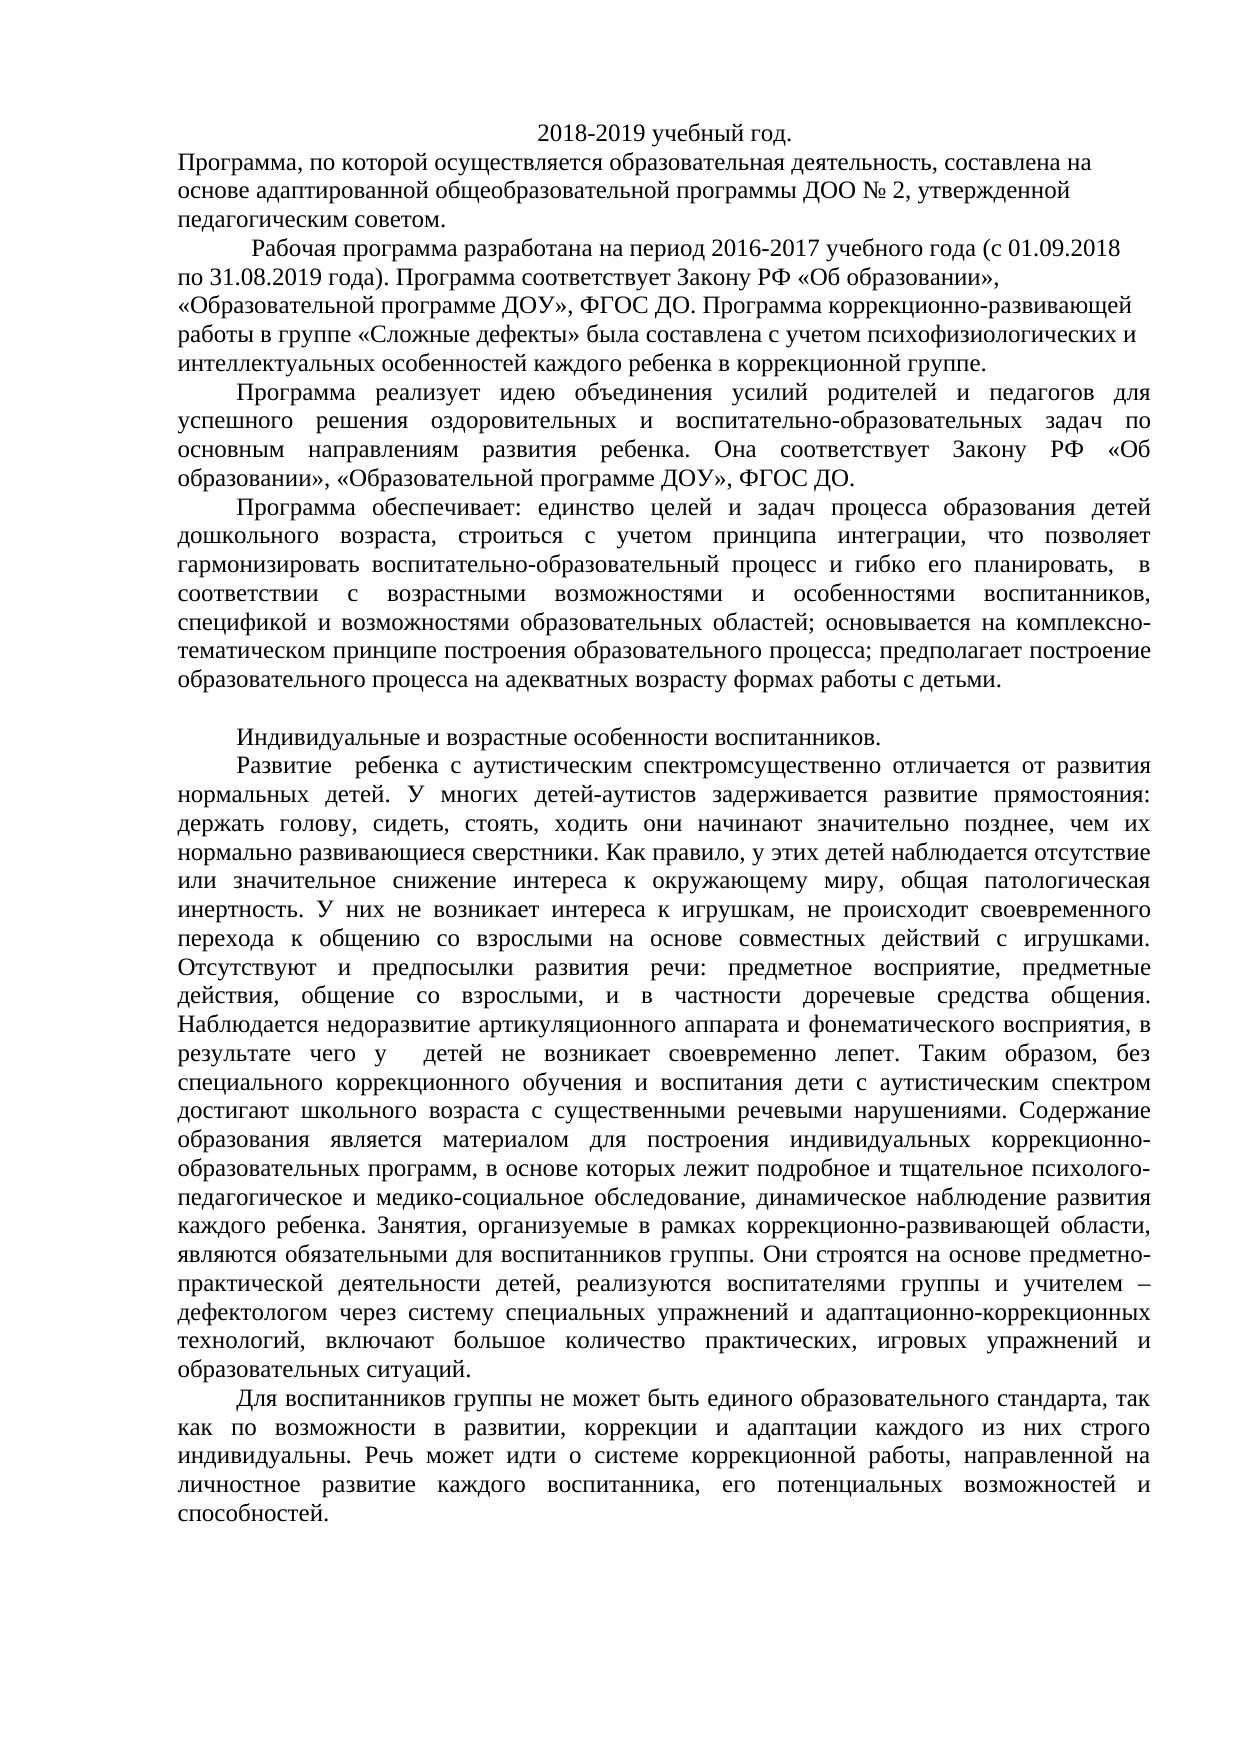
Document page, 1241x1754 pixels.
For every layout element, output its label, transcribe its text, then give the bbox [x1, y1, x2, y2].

text 2018-2019 учебный год. [177, 118, 1152, 147]
text Программа обеспечивает: единство целей и задач процесса образования детей дошкольного возраста, строиться с учетом принципа интеграции, что позволяет гармонизировать воспитательно-образовательный процесс и гибко его планировать, в соответствии с возрастными возможностями и особенностями воспитанников, спецификой и возможностями образовательных областей; основывается на комплексно-тематическом принципе построения образовательного процесса; предполагает построение образовательного процесса на адекватных возрасту формах работы с детьми. [177, 492, 1152, 693]
text Индивидуальные и возрастные особенности воспитанников. [177, 722, 1152, 751]
text Для воспитанников группы не может быть единого образовательного стандарта, так как по возможности в развитии, коррекции и адаптации каждого из них строго индивидуальны. Речь может идти о системе коррекционной работы, направленной на личностное развитие каждого воспитанника, его потенциальных возможностей и способностей. [177, 1383, 1152, 1527]
text Рабочая программа разработана на период 2016-2017 учебного года (с 01.09.2018 по 31.08.2019 года). Программа соответствует Закону РФ «Об образовании», «Образовательной программе ДОУ», ФГОС ДО. Программа коррекционно-развивающей работы в группе «Сложные дефекты» была составлена с учетом психофизиологических и интеллектуальных особенностей каждого ребенка в коррекционной группе. [177, 233, 1152, 377]
text Программа реализует идею объединения усилий родителей и педагогов для успешного решения оздоровительных и воспитательно-образовательных задач по основным направлениям развития ребенка. Она соответствует Закону РФ «Об образовании», «Образовательной программе ДОУ», ФГОС ДО. [177, 377, 1152, 492]
text Развитие ребенка с аутистическим спектромсущественно отличается от развития нормальных детей. У многих детей-аутистов задерживается развитие прямостояния: держать голову, сидеть, стоять, ходить они начинают значительно позднее, чем их нормально развивающиеся сверстники. Как правило, у этих детей наблюдается отсутствие или значительное снижение интереса к окружающему миру, общая патологическая инертность. У них не возникает интереса к игрушкам, не происходит своевременного перехода к общению со взрослыми на основе совместных действий с игрушками. Отсутствуют и предпосылки развития речи: предметное восприятие, предметные действия, общение со взрослыми, и в частности доречевые средства общения. Наблюдается недоразвитие артикуляционного аппарата и фонематического восприятия, в результате чего у детей не возникает своевременно лепет. Таким образом, без специального коррекционного обучения и воспитания дети с аутистическим спектром достигают школьного возраста с существенными речевыми нарушениями. Содержание образования является материалом для построения индивидуальных коррекционно-образовательных программ, в основе которых лежит подробное и тщательное психолого-педагогическое и медико-социальное обследование, динамическое наблюдение развития каждого ребенка. Занятия, организуемые в рамках коррекционно-развивающей области, являются обязательными для воспитанников группы. Они строятся на основе предметно-практической деятельности детей, реализуются воспитателями группы и учителем – дефектологом через систему специальных упражнений и адаптационно-коррекционных технологий, включают большое количество практических, игровых упражнений и образовательных ситуаций. [177, 751, 1152, 1383]
text Программа, по которой осуществляется образовательная деятельность, составлена на основе адаптированной общеобразовательной программы ДОО № 2, утвержденной педагогическим советом. [177, 147, 1152, 233]
